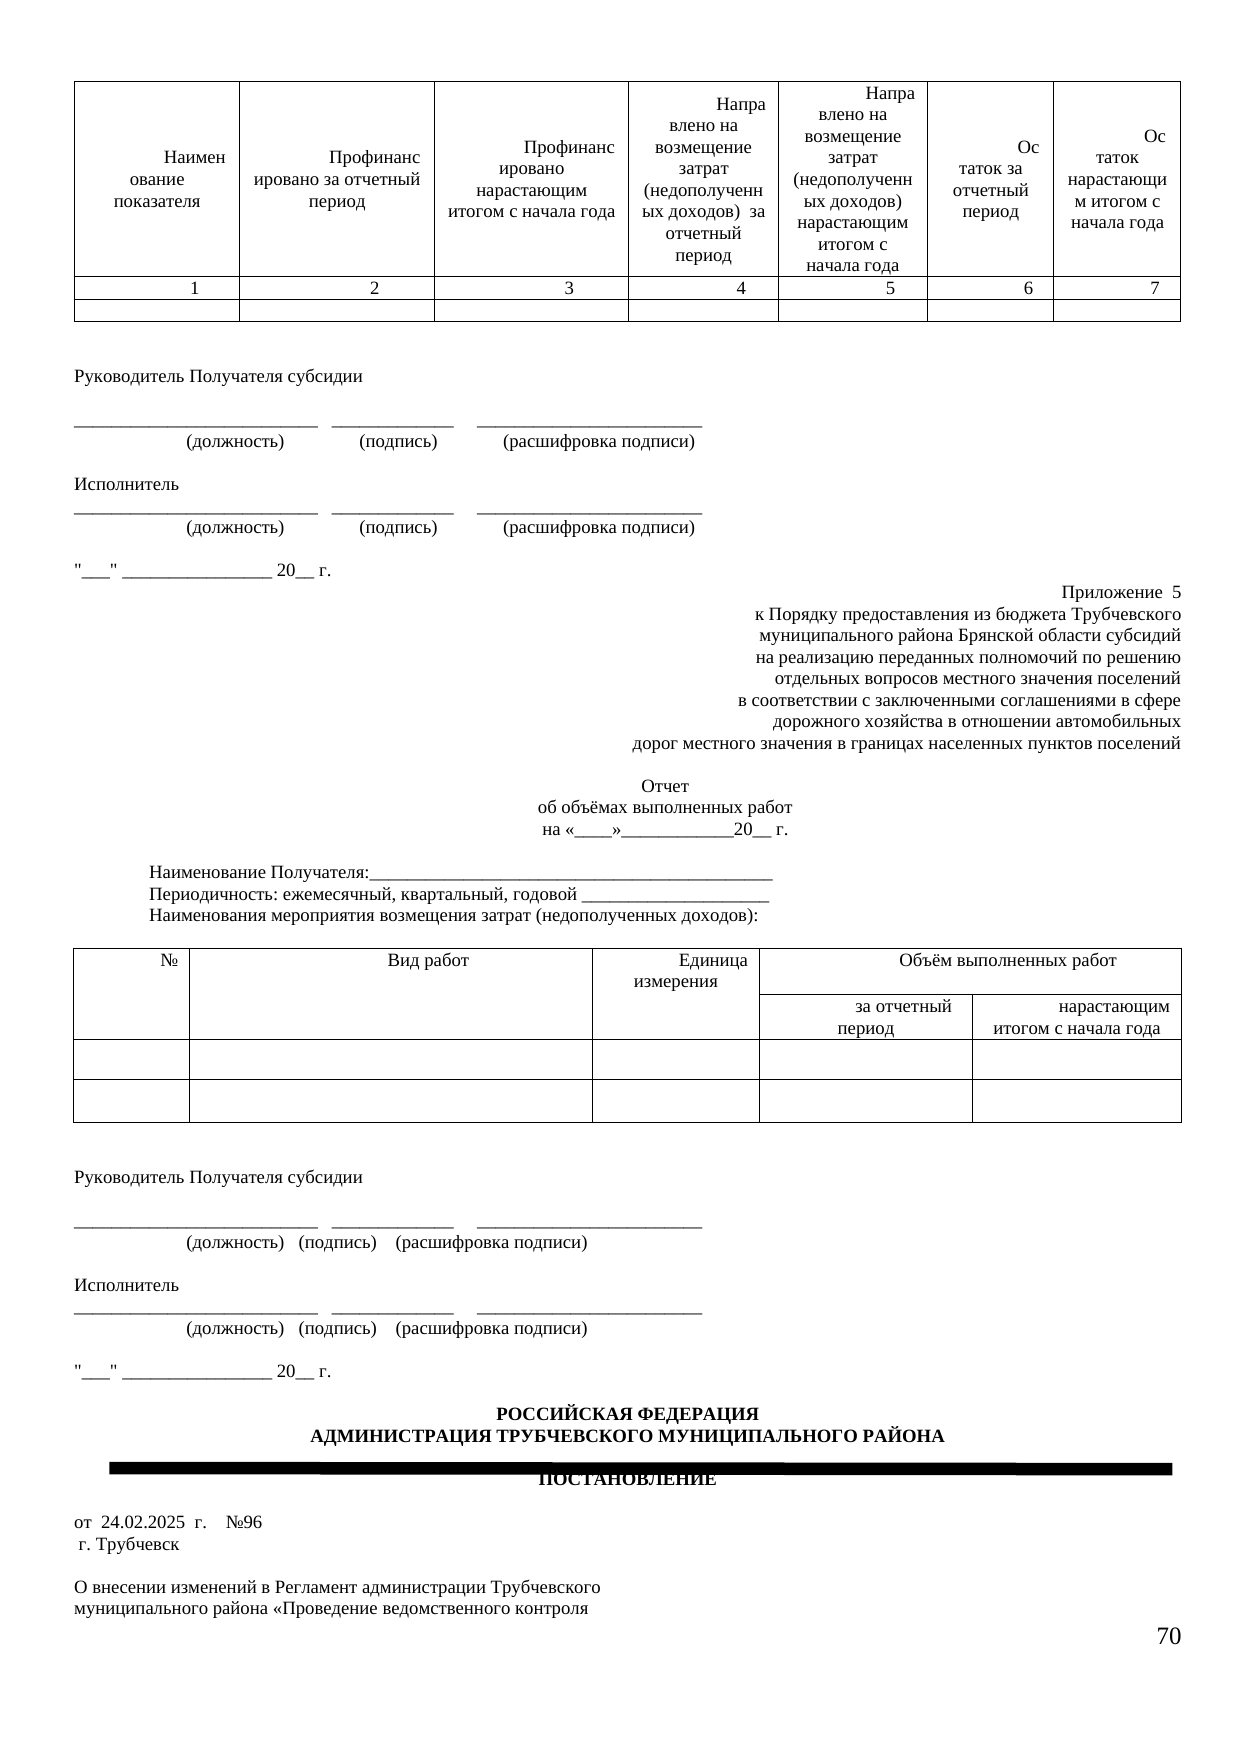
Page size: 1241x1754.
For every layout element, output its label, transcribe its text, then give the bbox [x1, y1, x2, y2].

text __________________________ _____________ ________________________ [74, 408, 1181, 430]
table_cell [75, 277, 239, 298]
text муниципального района «Проведение ведомственного контроля [74, 1597, 1181, 1619]
text на «____»____________20__ г. [74, 818, 1181, 839]
text ПОСТАНОВЛЕНИЕ [74, 1468, 1181, 1489]
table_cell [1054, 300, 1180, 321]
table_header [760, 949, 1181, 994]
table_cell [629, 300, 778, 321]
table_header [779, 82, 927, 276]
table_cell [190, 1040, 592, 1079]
text __________________________ _____________ ________________________ [74, 1295, 1181, 1317]
text Периодичность: ежемесячный, квартальный, годовой ____________________ [74, 883, 1181, 904]
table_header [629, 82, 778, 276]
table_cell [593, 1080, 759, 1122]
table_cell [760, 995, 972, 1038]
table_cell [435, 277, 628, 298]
text г. Трубчевск [74, 1532, 1181, 1554]
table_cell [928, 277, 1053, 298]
text __________________________ _____________ ________________________ [74, 1209, 1181, 1231]
text к Порядку предоставления из бюджета Трубчевского [74, 602, 1181, 624]
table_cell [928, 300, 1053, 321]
text (должность) (подпись) (расшифровка подписи) [74, 430, 1181, 451]
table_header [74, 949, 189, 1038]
text Исполнитель [74, 473, 1181, 494]
text от 24.02.2025 г. №96 [74, 1511, 1181, 1532]
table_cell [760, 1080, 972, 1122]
text РОССИЙСКАЯ ФЕДЕРАЦИЯ [74, 1403, 1181, 1425]
text Наименования мероприятия возмещения затрат (недополученных доходов): [74, 904, 1181, 926]
text на реализацию переданных полномочий по решению [74, 646, 1181, 667]
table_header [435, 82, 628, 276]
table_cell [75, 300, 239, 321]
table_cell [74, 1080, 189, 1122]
text муниципального района Брянской области субсидий [74, 624, 1181, 646]
text "___" ________________ 20__ г. [74, 1360, 1181, 1382]
text об объёмах выполненных работ [74, 796, 1181, 818]
text "___" ________________ 20__ г. [74, 559, 1181, 581]
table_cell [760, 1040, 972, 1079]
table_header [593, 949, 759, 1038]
text (должность) (подпись) (расшифровка подписи) [74, 516, 1181, 538]
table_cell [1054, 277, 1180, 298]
text Наименование Получателя:___________________________________________ [74, 861, 1181, 883]
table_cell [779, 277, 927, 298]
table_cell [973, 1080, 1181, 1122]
text О внесении изменений в Регламент администрации Трубчевского [74, 1576, 1181, 1597]
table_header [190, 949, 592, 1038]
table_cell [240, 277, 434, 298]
text дорог местного значения в границах населенных пунктов поселений [74, 732, 1181, 753]
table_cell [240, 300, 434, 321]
text Отчет [74, 775, 1181, 796]
text отдельных вопросов местного значения поселений [74, 667, 1181, 689]
text дорожного хозяйства в отношении автомобильных [74, 710, 1181, 732]
text в соответствии с заключенными соглашениями в сфере [74, 689, 1181, 710]
text Приложение 5 [74, 581, 1181, 602]
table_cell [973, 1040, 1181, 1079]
text АДМИНИСТРАЦИЯ ТРУБЧЕВСКОГО МУНИЦИПАЛЬНОГО РАЙОНА [74, 1425, 1181, 1446]
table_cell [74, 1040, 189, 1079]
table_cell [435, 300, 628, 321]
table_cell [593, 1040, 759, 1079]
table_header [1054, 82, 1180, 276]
text __________________________ _____________ ________________________ [74, 494, 1181, 516]
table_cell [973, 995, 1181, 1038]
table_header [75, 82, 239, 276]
text Исполнитель [74, 1274, 1181, 1295]
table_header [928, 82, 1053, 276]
text Руководитель Получателя субсидии [74, 1166, 1181, 1187]
text (должность) (подпись) (расшифровка подписи) [74, 1231, 1181, 1252]
text Руководитель Получателя субсидии [74, 365, 1181, 387]
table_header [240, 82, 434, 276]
text (должность) (подпись) (расшифровка подписи) [74, 1317, 1181, 1338]
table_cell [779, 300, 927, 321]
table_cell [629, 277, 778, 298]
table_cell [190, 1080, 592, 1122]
